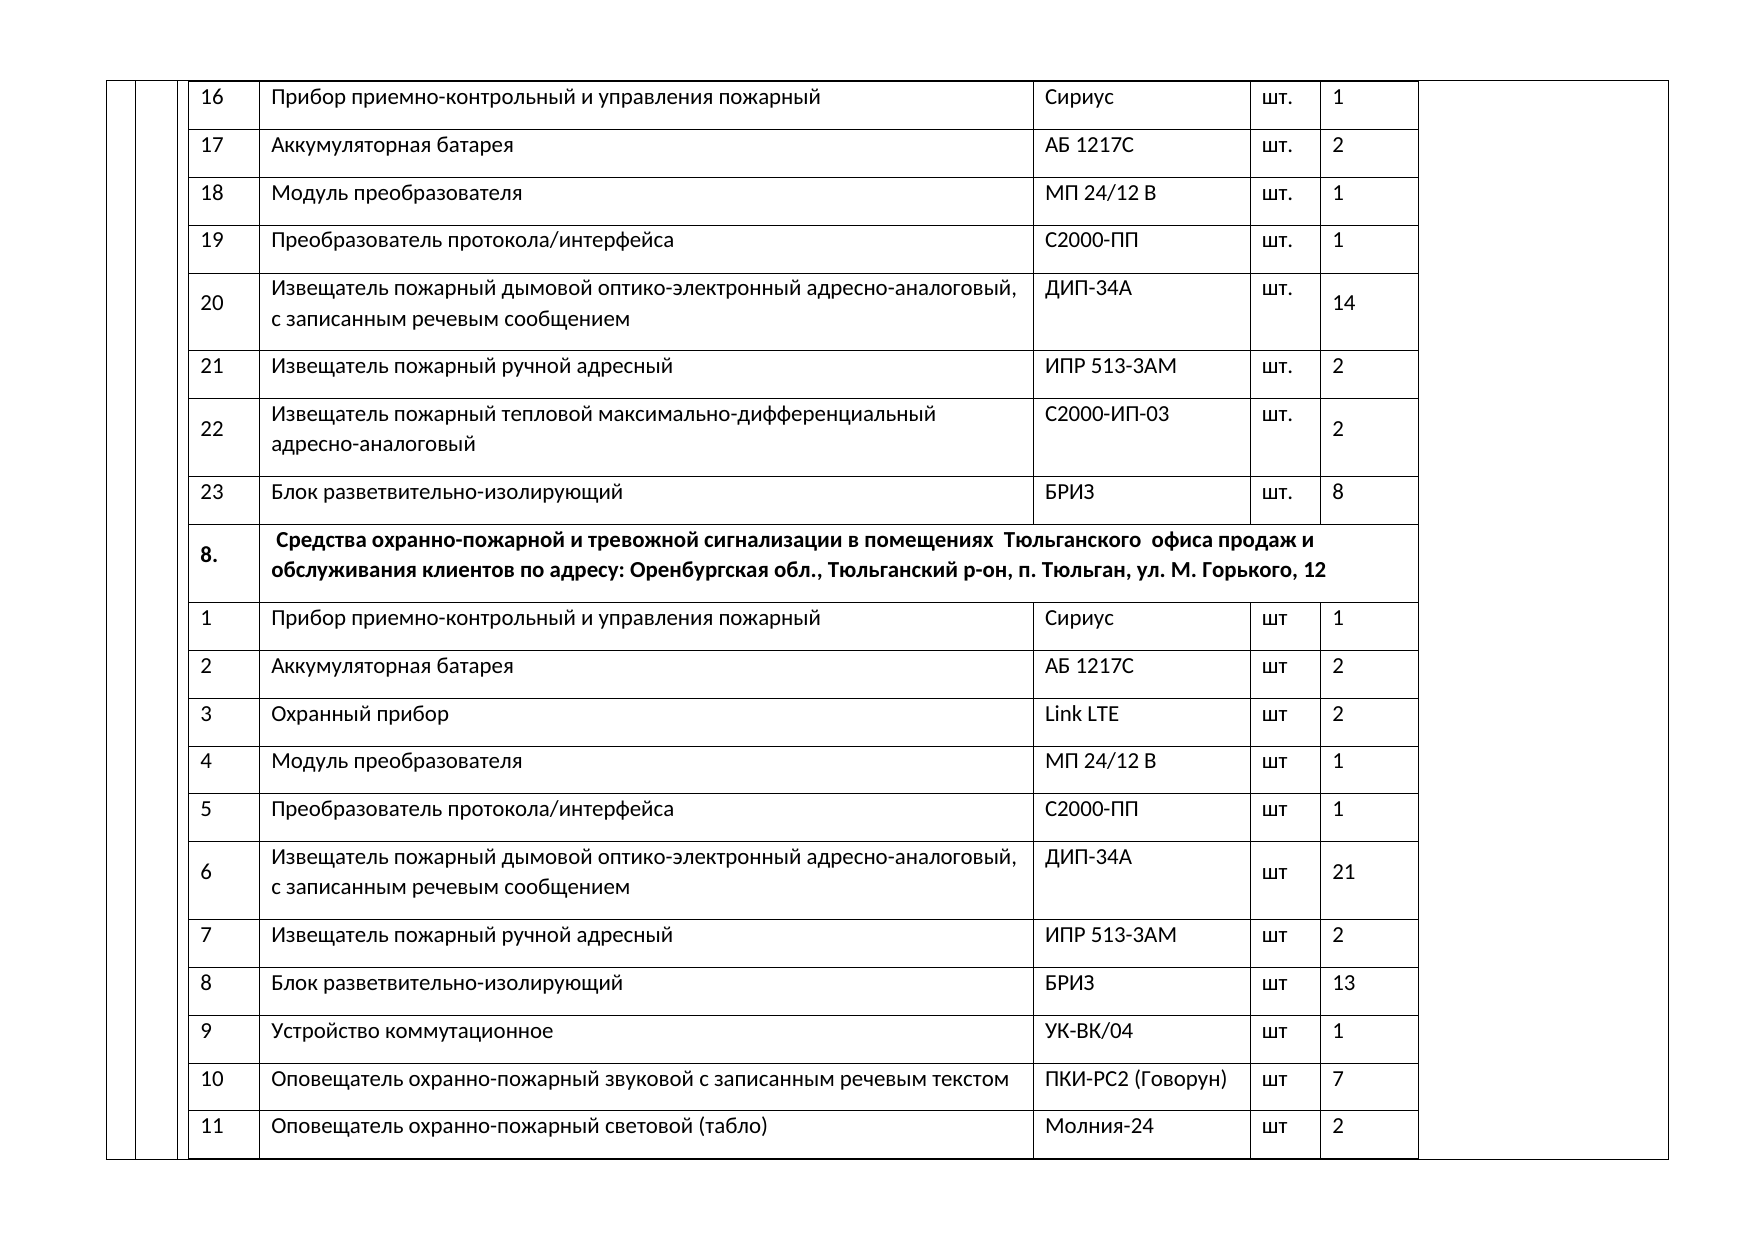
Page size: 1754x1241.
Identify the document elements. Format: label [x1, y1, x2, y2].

table_header [189, 842, 259, 919]
table_header [189, 130, 259, 177]
table_header [189, 525, 259, 602]
table_header [1321, 842, 1418, 919]
table_header [1251, 747, 1320, 793]
table_header [189, 651, 259, 698]
table_header [260, 1064, 1033, 1110]
table_header [1251, 1016, 1320, 1063]
table_header [189, 274, 259, 350]
table_header [260, 699, 1033, 746]
table_header [1251, 842, 1320, 919]
table_header [1251, 1064, 1320, 1110]
table_header [1251, 603, 1320, 650]
table_header [1034, 699, 1250, 746]
table_header [1321, 794, 1418, 841]
table_header [189, 178, 259, 225]
table_header [1034, 747, 1250, 793]
table_header [260, 794, 1033, 841]
table_header [260, 968, 1033, 1015]
table_header [260, 842, 1033, 919]
table_header [189, 351, 259, 398]
table_header [1251, 920, 1320, 967]
table_header [189, 1111, 259, 1158]
table_header [1419, 81, 1668, 1159]
table_header [1034, 920, 1250, 967]
table_header [189, 747, 259, 793]
table_header [1321, 1111, 1418, 1158]
table_header [260, 525, 1418, 602]
table_header [1321, 699, 1418, 746]
table_header [1321, 968, 1418, 1015]
table_header [1034, 1064, 1250, 1110]
table_header [189, 699, 259, 746]
table_header [1034, 842, 1250, 919]
table_header [1321, 920, 1418, 967]
table_header [260, 747, 1033, 793]
table_header [1321, 603, 1418, 650]
table_header [1321, 1064, 1418, 1110]
table_header [189, 399, 259, 476]
table_header [189, 477, 259, 524]
table_header [1251, 794, 1320, 841]
table_header [1251, 651, 1320, 698]
table_header [1321, 747, 1418, 793]
table_header [260, 603, 1033, 650]
table_header [1034, 603, 1250, 650]
table_header [136, 81, 177, 1159]
table_header [189, 226, 259, 273]
table_header [1251, 699, 1320, 746]
table_header [260, 1111, 1033, 1158]
table_header [260, 920, 1033, 967]
table_header [189, 968, 259, 1015]
table_header [178, 81, 188, 1159]
table_header [1321, 1016, 1418, 1063]
table_header [189, 603, 259, 650]
table_header [107, 81, 135, 1159]
table_header [189, 794, 259, 841]
table_header [1034, 1016, 1250, 1063]
table_header [260, 1016, 1033, 1063]
table_header [1034, 651, 1250, 698]
table_header [1034, 968, 1250, 1015]
table_header [189, 1064, 259, 1110]
table_header [1251, 1111, 1320, 1158]
table_header [1034, 794, 1250, 841]
table_header [1251, 968, 1320, 1015]
table_header [1034, 1111, 1250, 1158]
table_header [260, 651, 1033, 698]
table_header [1321, 651, 1418, 698]
table_header [189, 82, 259, 129]
table_header [189, 1016, 259, 1063]
table_header [189, 920, 259, 967]
